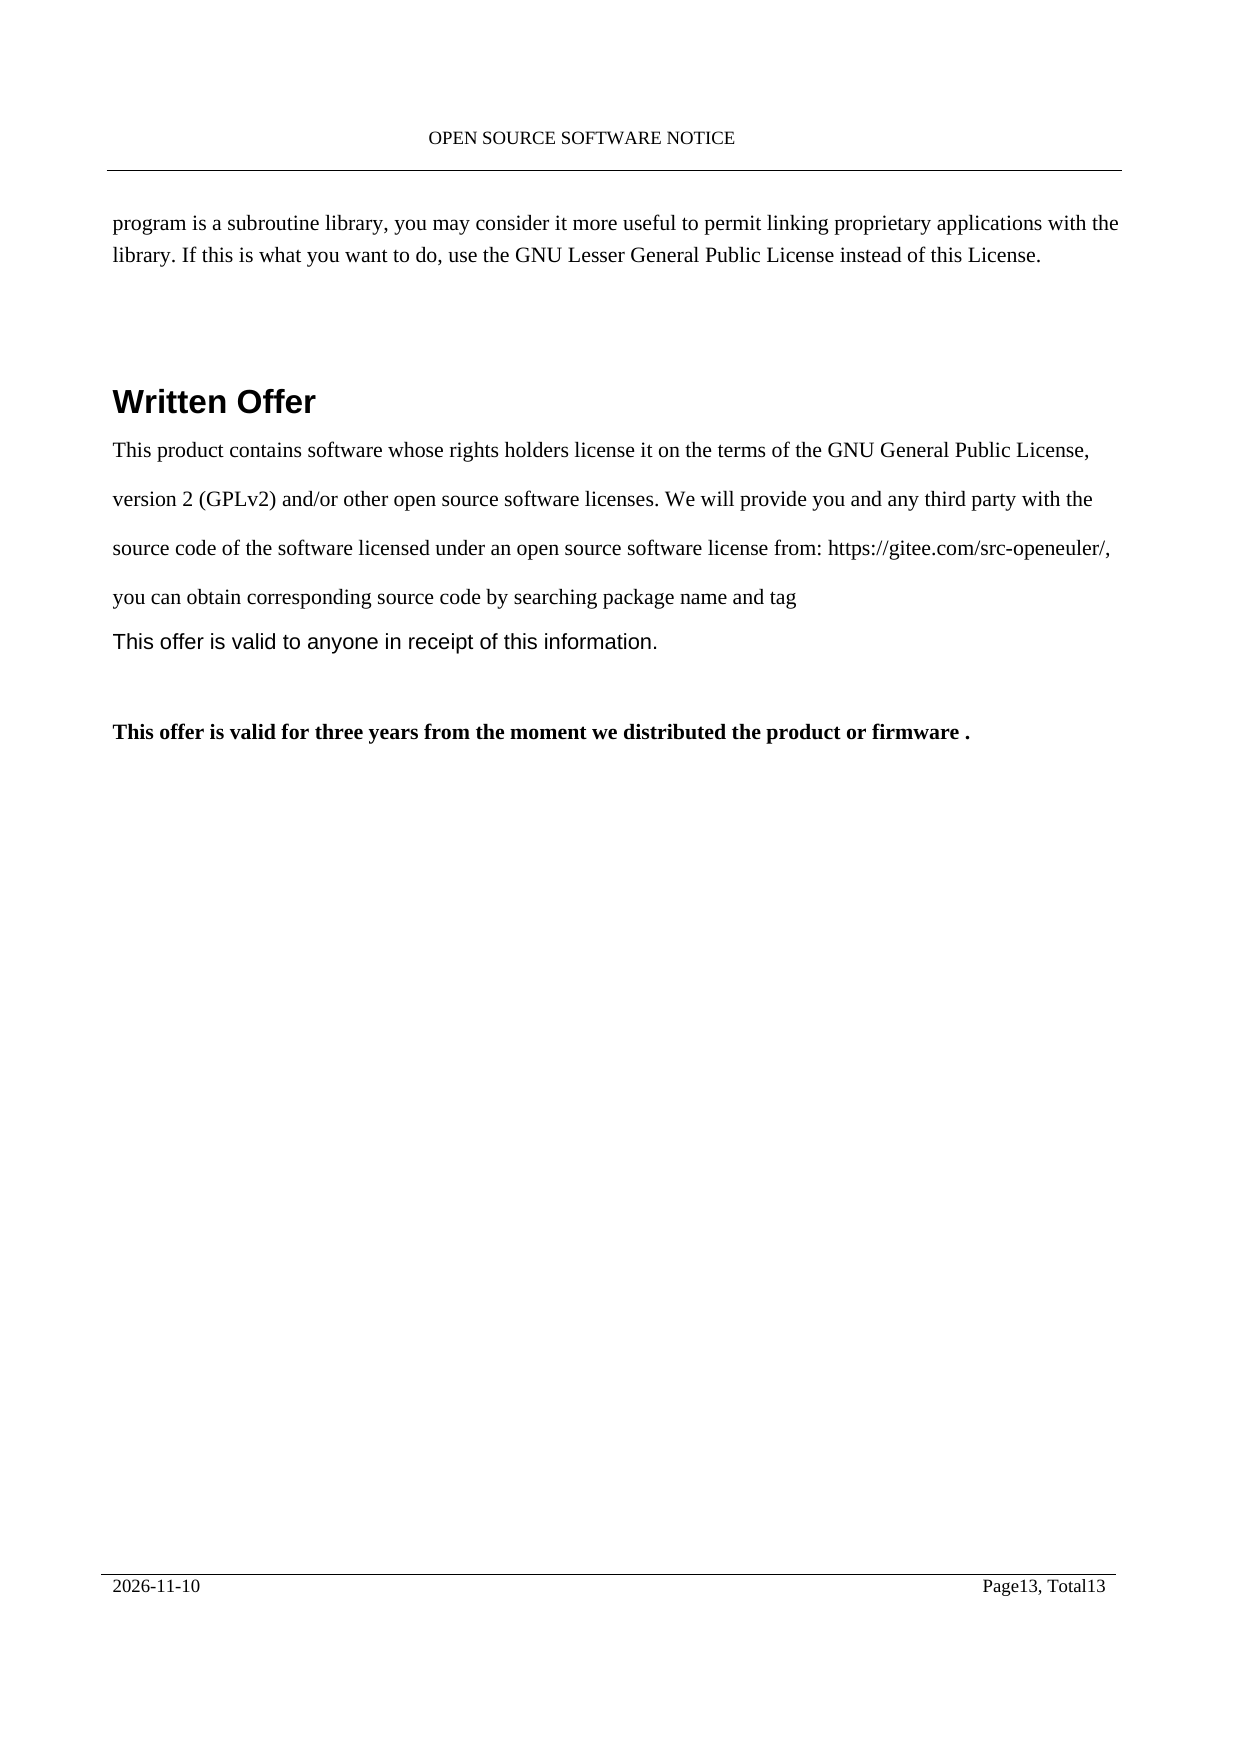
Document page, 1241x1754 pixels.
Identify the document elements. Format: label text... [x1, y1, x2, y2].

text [112, 206, 1128, 304]
text Written Offer [112, 369, 1128, 434]
text This product contains software whose rights holders license it on the terms of the GNU General Public License, version 2 (GPLv2) and/or other open source software licenses. We will provide you and any third party with the source code of the software licensed under an open source software license from: https://gitee.com/src-openeuler/, you can obtain corresponding source code by searching package name and tag [112, 434, 1128, 613]
text This offer is valid to anyone in receipt of this information. [112, 625, 1128, 658]
text This offer is valid for three years from the moment we distributed the product or firmware . [112, 715, 1128, 748]
